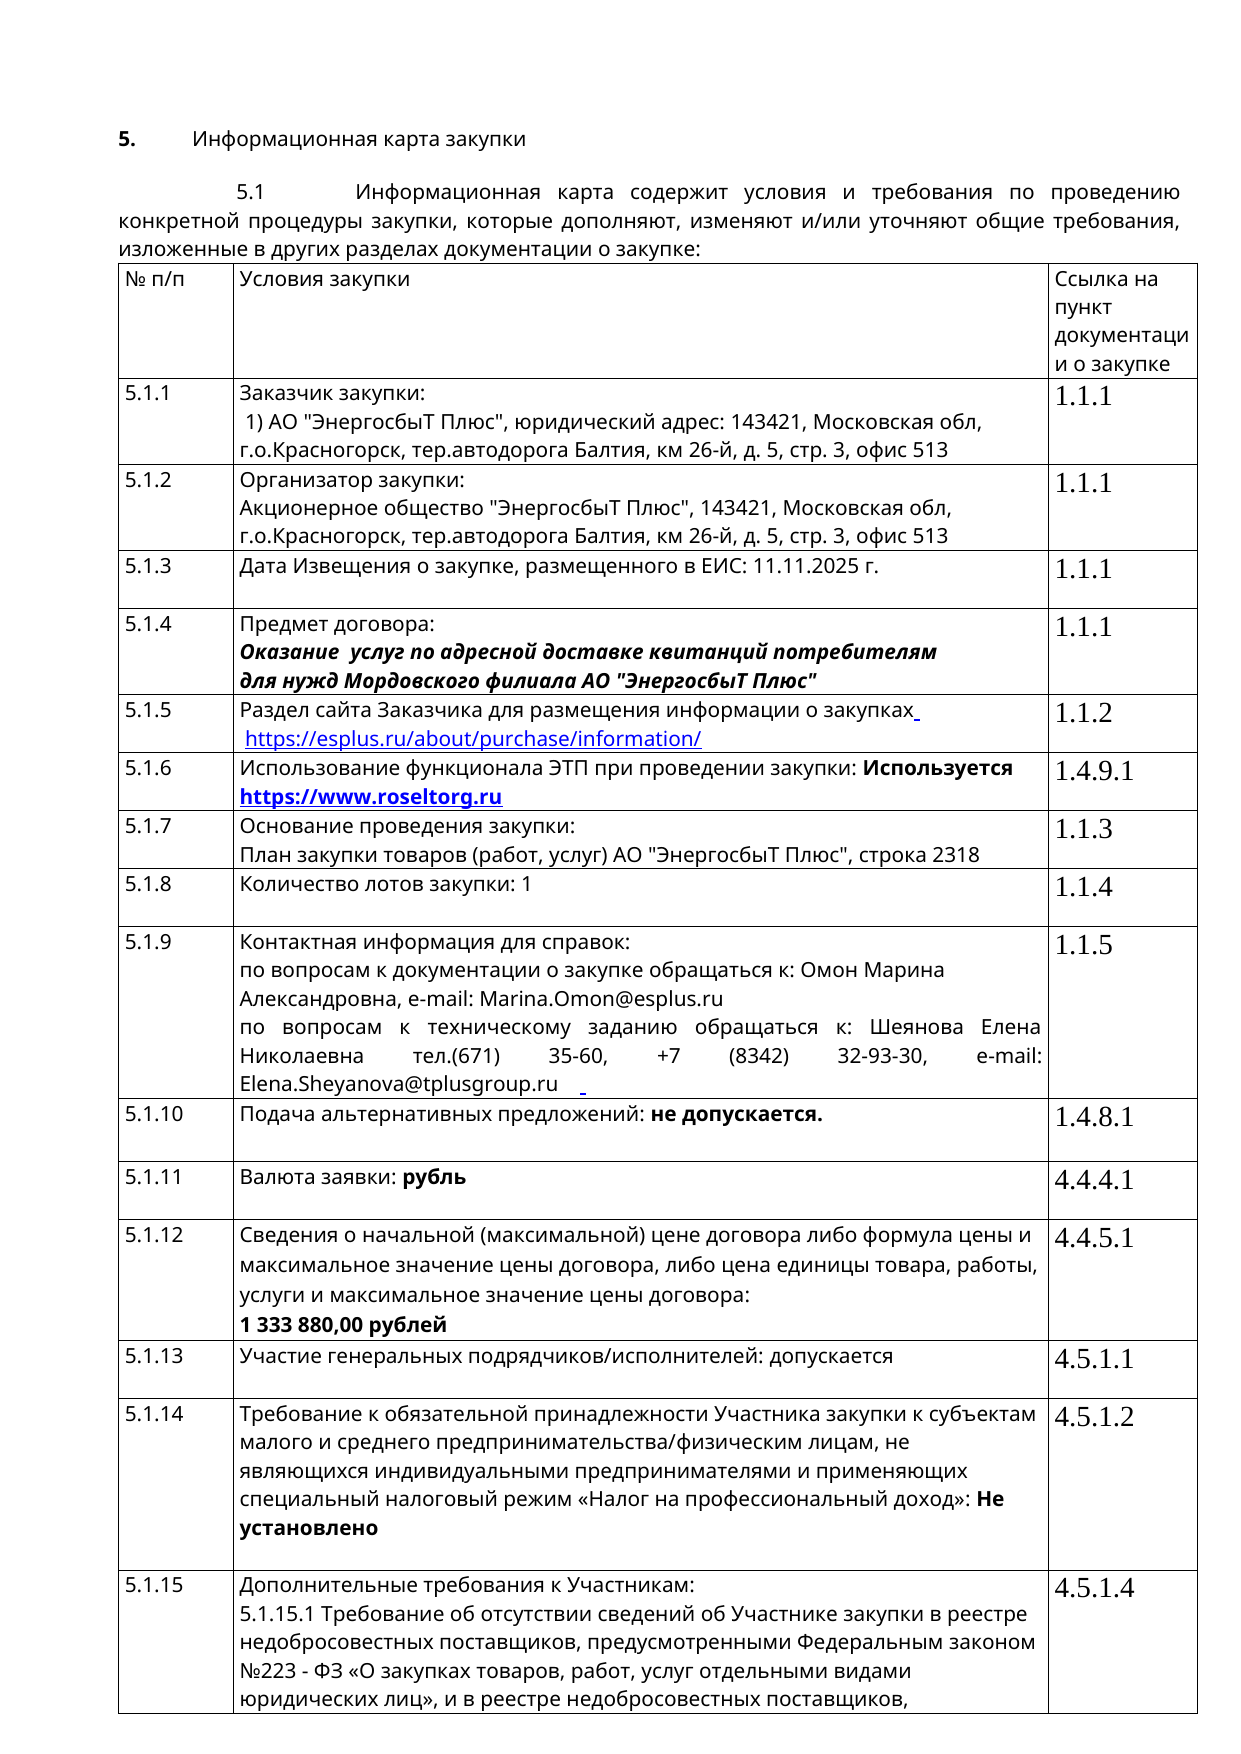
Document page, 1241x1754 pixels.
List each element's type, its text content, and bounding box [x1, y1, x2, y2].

table_cell Дата Извещения о закупке, размещенного в ЕИС: 11.11.2025 г. [234, 551, 1048, 608]
table_header Ссылка на пункт документации о закупке [1049, 264, 1197, 377]
table_cell [119, 1399, 233, 1569]
table_cell [119, 811, 233, 868]
table_cell Основание проведения закупки: План закупки товаров (работ, услуг) АО "ЭнергосбыТ Плюс", строка 2318 [234, 811, 1048, 868]
table_cell Раздел сайта Заказчика для размещения информации о закупках https://esplus.ru/about/purchase/information/ [234, 695, 1048, 752]
table_cell 1.1.2 [1049, 695, 1197, 752]
table_cell Количество лотов закупки: 1 [234, 869, 1048, 926]
table_cell 1.1.1 [1049, 609, 1197, 694]
table_cell [119, 1162, 233, 1219]
table_cell Заказчик закупки: 1) АО "ЭнергосбыТ Плюс", юридический адрес: 143421, Московская обл, г.о.Красногорск, тер.автодорога Балтия, км 26-й, д. 5, стр. 3, офис 513 [234, 379, 1048, 464]
table_cell Участие генеральных подрядчиков/исполнителей: допускается [234, 1341, 1048, 1398]
table_cell [119, 869, 233, 926]
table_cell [234, 1571, 1048, 1713]
table_header № п/п [119, 264, 233, 377]
table_cell [119, 379, 233, 464]
table_cell Предмет договора: Оказание услуг по адресной доставке квитанций потребителям для нужд Мордовского филиала АО "ЭнергосбыТ Плюс" [234, 609, 1048, 694]
table_cell 1.1.3 [1049, 811, 1197, 868]
table_cell 1.1.1 [1049, 465, 1197, 550]
table_cell [119, 695, 233, 752]
table_cell 1.4.8.1 [1049, 1099, 1197, 1161]
table_cell [119, 465, 233, 550]
table_cell [119, 1220, 233, 1340]
table_cell 4.4.5.1 [1049, 1220, 1197, 1340]
table_cell [119, 1341, 233, 1398]
table_cell Сведения о начальной (максимальной) цене договора либо формула цены и максимальное значение цены договора, либо цена единицы товара, работы, услуги и максимальное значение цены договора: 1 333 880,00 рублей [234, 1220, 1048, 1340]
table_cell Использование функционала ЭТП при проведении закупки: Используется https://www.roseltorg.ru [234, 753, 1048, 810]
table_cell Требование к обязательной принадлежности Участника закупки к субъектам малого и среднего предпринимательства/физическим лицам, не являющихся индивидуальными предпринимателями и применяющих специальный налоговый режим «Налог на профессиональный доход»: Не установлено [234, 1399, 1048, 1569]
table_cell 1.1.1 [1049, 551, 1197, 608]
table_cell 4.5.1.1 [1049, 1341, 1197, 1398]
table_cell 1.1.4 [1049, 869, 1197, 926]
table_cell [119, 1571, 233, 1713]
table_cell 4.5.1.4 [1049, 1571, 1197, 1713]
table_cell 4.4.4.1 [1049, 1162, 1197, 1219]
table_cell 1.1.1 [1049, 379, 1197, 464]
table_cell Подача альтернативных предложений: не допускается. [234, 1099, 1048, 1161]
table_cell Организатор закупки: Акционерное общество "ЭнергосбыТ Плюс", 143421, Московская обл, г.о.Красногорск, тер.автодорога Балтия, км 26-й, д. 5, стр. 3, офис 513 [234, 465, 1048, 550]
table_header Условия закупки [234, 264, 1048, 377]
table_cell 1.1.5 [1049, 927, 1197, 1098]
table_cell [119, 1099, 233, 1161]
table_cell [119, 753, 233, 810]
table_cell Контактная информация для справок: по вопросам к документации о закупке обращаться к: Омон Марина Александровна, e-mail: Marina.Omon@esplus.ru по вопросам к техническому заданию обращаться к: Шеянова Елена Николаевна тел.(671) 35-60, +7 (8342) 32-93-30, e-mail: Elena.Sheyanova@tplusgroup.ru [234, 927, 1048, 1098]
table_cell 1.4.9.1 [1049, 753, 1197, 810]
subtitle Информационная карта закупки [118, 124, 1181, 152]
table_cell 4.5.1.2 [1049, 1399, 1197, 1569]
text 5.1 Информационная карта содержит условия и требования по проведению конкретной процедуры закупки, которые дополняют, изменяют и/или уточняют общие требования, изложенные в других разделах документации о закупке: [118, 177, 1181, 263]
table_cell [119, 609, 233, 694]
table_cell [119, 927, 233, 1098]
table_cell [119, 551, 233, 608]
table_cell Валюта заявки: рубль [234, 1162, 1048, 1219]
